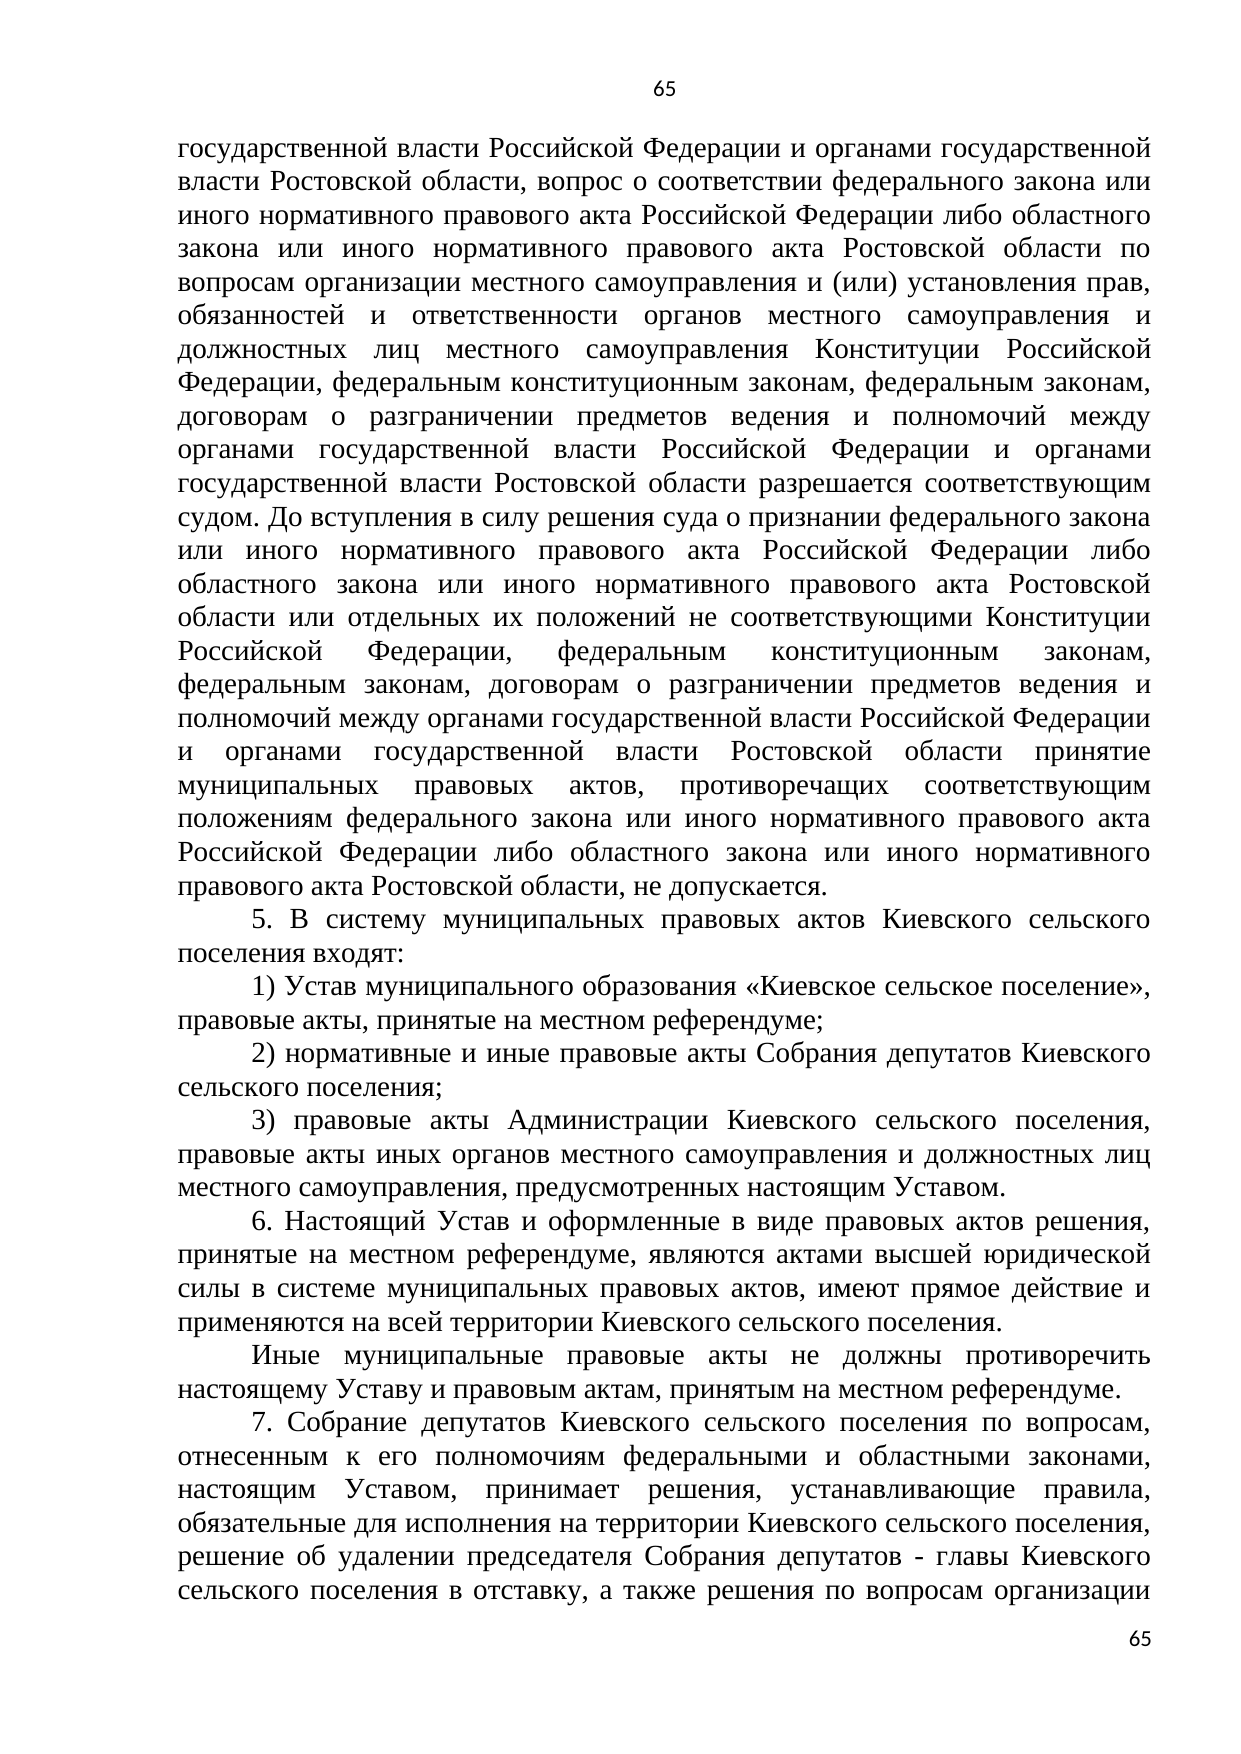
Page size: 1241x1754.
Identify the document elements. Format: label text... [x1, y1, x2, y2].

text 2) нормативные и иные правовые акты Собрания депутатов Киевского сельского поселения; [177, 1035, 1152, 1102]
text 5. В систему муниципальных правовых актов Киевского сельского поселения входят: [177, 901, 1152, 968]
text Иные муниципальные правовые акты не должны противоречить настоящему Уставу и правовым актам, принятым на местном референдуме. [177, 1337, 1152, 1404]
text 6. Настоящий Устав и оформленные в виде правовых актов решения, принятые на местном референдуме, являются актами высшей юридической силы в системе муниципальных правовых актов, имеют прямое действие и применяются на всей территории Киевского сельского поселения. [177, 1203, 1152, 1337]
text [177, 130, 1152, 901]
text 1) Устав муниципального образования «Киевское сельское поселение», правовые акты, принятые на местном референдуме; [177, 968, 1152, 1035]
text 3) правовые акты Администрации Киевского сельского поселения, правовые акты иных органов местного самоуправления и должностных лиц местного самоуправления, предусмотренных настоящим Уставом. [177, 1102, 1152, 1203]
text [177, 1404, 1152, 1606]
